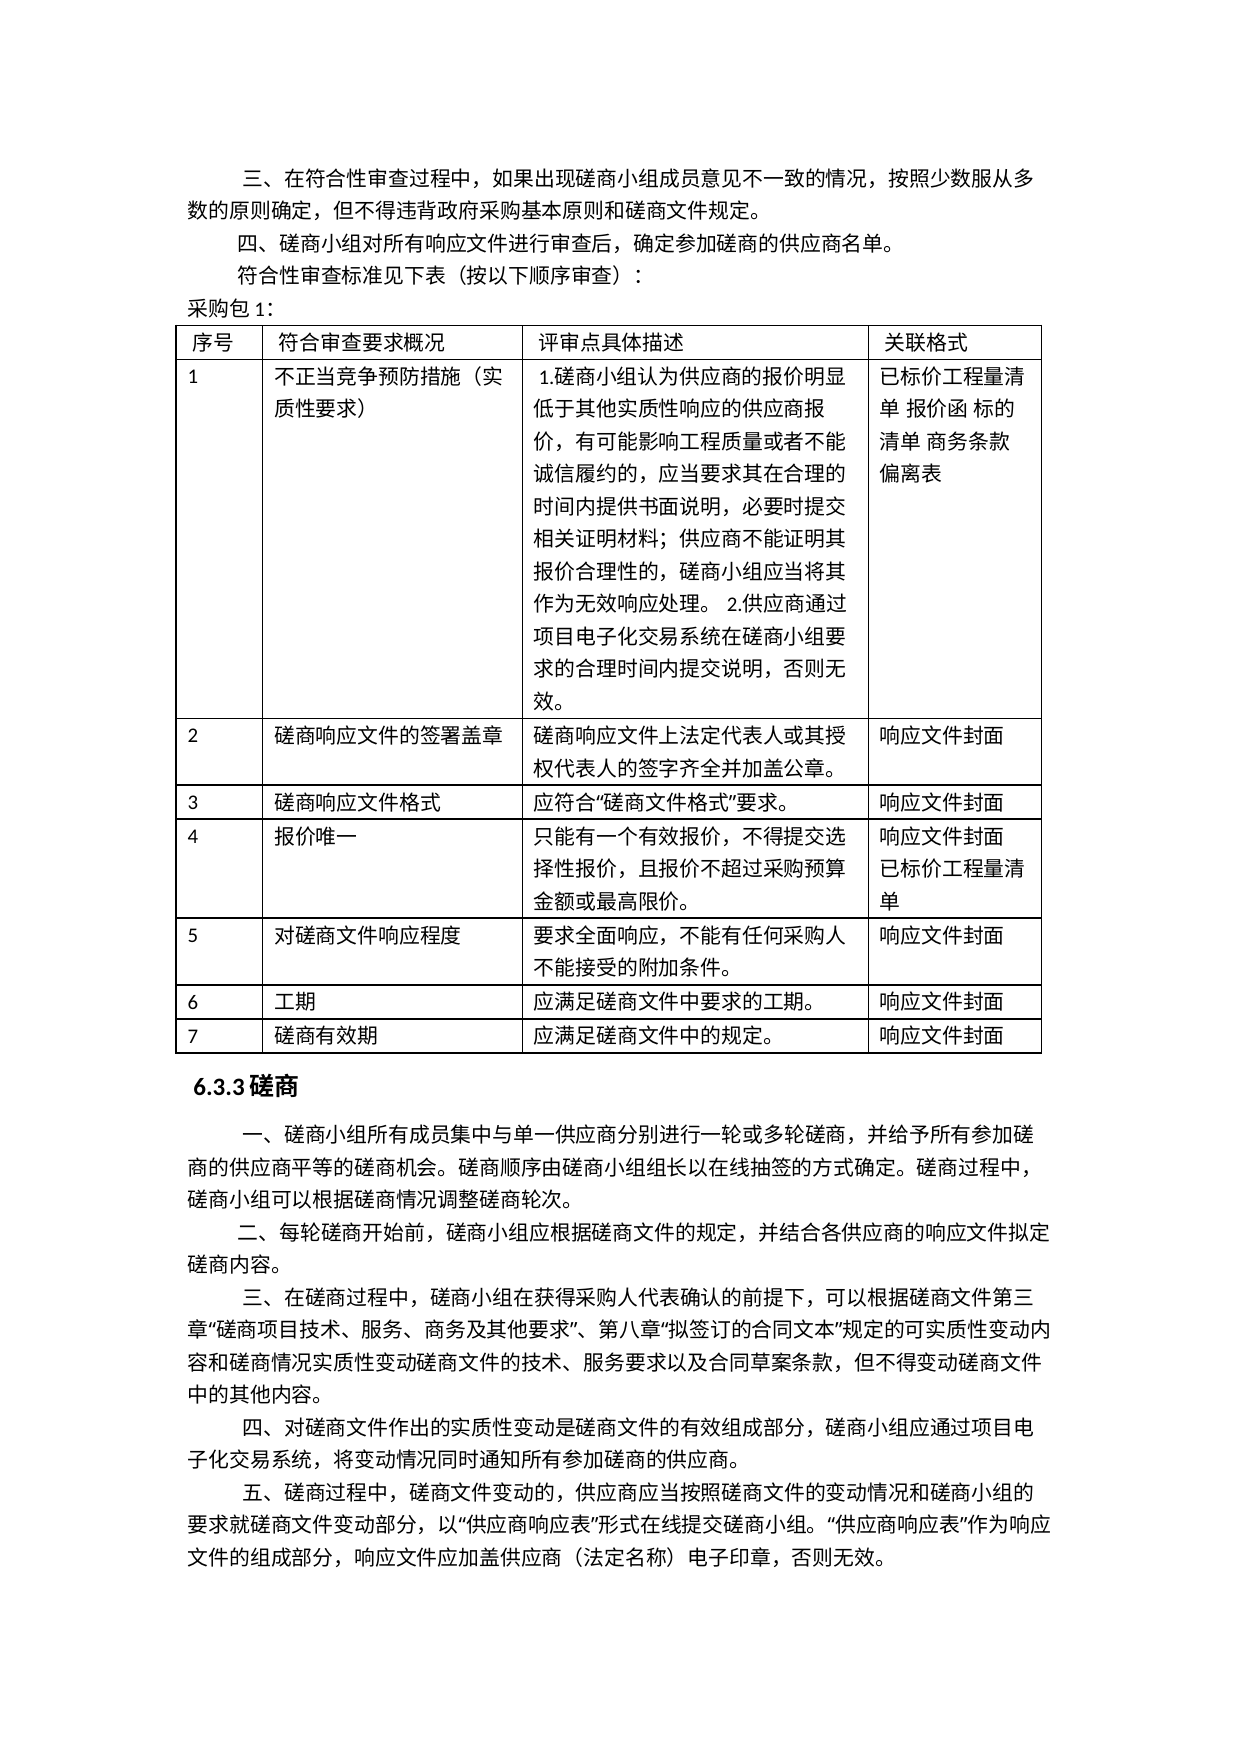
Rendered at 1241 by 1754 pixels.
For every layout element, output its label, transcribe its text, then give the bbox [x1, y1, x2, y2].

table_cell 只能有一个有效报价，不得提交选择性报价，且报价不超过采购预算金额或最高限价。 [523, 820, 868, 917]
table_cell 应符合“磋商文件格式”要求。 [523, 786, 868, 818]
table_cell 6 [177, 986, 262, 1018]
text 采购包1： [187, 292, 1053, 324]
table_cell 3 [177, 786, 262, 818]
table_cell 响应文件封面 [869, 919, 1041, 984]
table_cell 4 [177, 820, 262, 917]
text 五、磋商过程中，磋商文件变动的，供应商应当按照磋商文件的变动情况和磋商小组的要求就磋商文件变动部分，以“供应商响应表”形式在线提交磋商小组。“供应商响应表”作为响应文件的组成部分，响应文件应加盖供应商（法定名称）电子印章，否则无效。 [187, 1476, 1053, 1573]
table_header 评审点具体描述 [523, 326, 868, 358]
text 6.3.3磋商 [187, 1053, 1053, 1118]
table_cell 磋商有效期 [263, 1020, 522, 1052]
table_cell 要求全面响应，不能有任何采购人不能接受的附加条件。 [523, 919, 868, 984]
table_cell 7 [177, 1020, 262, 1052]
text 一、磋商小组所有成员集中与单一供应商分别进行一轮或多轮磋商，并给予所有参加磋商的供应商平等的磋商机会。磋商顺序由磋商小组组长以在线抽签的方式确定。磋商过程中，磋商小组可以根据磋商情况调整磋商轮次。 [187, 1118, 1053, 1216]
text 符合性审查标准见下表（按以下顺序审查）： [187, 259, 1053, 292]
table_cell 响应文件封面 [869, 986, 1041, 1018]
table_cell 1 [177, 360, 262, 718]
table_cell 工期 [263, 986, 522, 1018]
table_header 符合审查要求概况 [263, 326, 522, 358]
table_cell 响应文件封面 已标价工程量清单 [869, 820, 1041, 917]
table_cell 应满足磋商文件中的规定。 [523, 1020, 868, 1052]
table_cell 已标价工程量清单 报价函 标的清单 商务条款偏离表 [869, 360, 1041, 718]
table_cell 不正当竞争预防措施（实质性要求） [263, 360, 522, 718]
table_header 序号 [177, 326, 262, 358]
table_header 关联格式 [869, 326, 1041, 358]
text 四、对磋商文件作出的实质性变动是磋商文件的有效组成部分，磋商小组应通过项目电子化交易系统，将变动情况同时通知所有参加磋商的供应商。 [187, 1411, 1053, 1476]
table_cell 应满足磋商文件中要求的工期。 [523, 986, 868, 1018]
table_cell 响应文件封面 [869, 719, 1041, 784]
table_cell 对磋商文件响应程度 [263, 919, 522, 984]
table_cell 磋商响应文件格式 [263, 786, 522, 818]
text 三、在符合性审查过程中，如果出现磋商小组成员意见不一致的情况，按照少数服从多数的原则确定，但不得违背政府采购基本原则和磋商文件规定。 [187, 162, 1053, 227]
table_cell 1.磋商小组认为供应商的报价明显低于其他实质性响应的供应商报价，有可能影响工程质量或者不能诚信履约的，应当要求其在合理的时间内提供书面说明，必要时提交相关证明材料；供应商不能证明其报价合理性的，磋商小组应当将其作为无效响应处理。 2.供应商通过项目电子化交易系统在磋商小组要求的合理时间内提交说明，否则无效。 [523, 360, 868, 718]
table_cell 磋商响应文件上法定代表人或其授权代表人的签字齐全并加盖公章。 [523, 719, 868, 784]
table_cell 报价唯一 [263, 820, 522, 917]
text 三、在磋商过程中，磋商小组在获得采购人代表确认的前提下，可以根据磋商文件第三章“磋商项目技术、服务、商务及其他要求”、第八章“拟签订的合同文本”规定的可实质性变动内容和磋商情况实质性变动磋商文件的技术、服务要求以及合同草案条款，但不得变动磋商文件中的其他内容。 [187, 1281, 1053, 1411]
text 四、磋商小组对所有响应文件进行审查后，确定参加磋商的供应商名单。 [187, 227, 1053, 259]
table_cell 响应文件封面 [869, 786, 1041, 818]
table_cell 2 [177, 719, 262, 784]
table_cell 响应文件封面 [869, 1020, 1041, 1052]
text 二、每轮磋商开始前，磋商小组应根据磋商文件的规定，并结合各供应商的响应文件拟定磋商内容。 [187, 1216, 1053, 1281]
table_cell 磋商响应文件的签署盖章 [263, 719, 522, 784]
table_cell 5 [177, 919, 262, 984]
